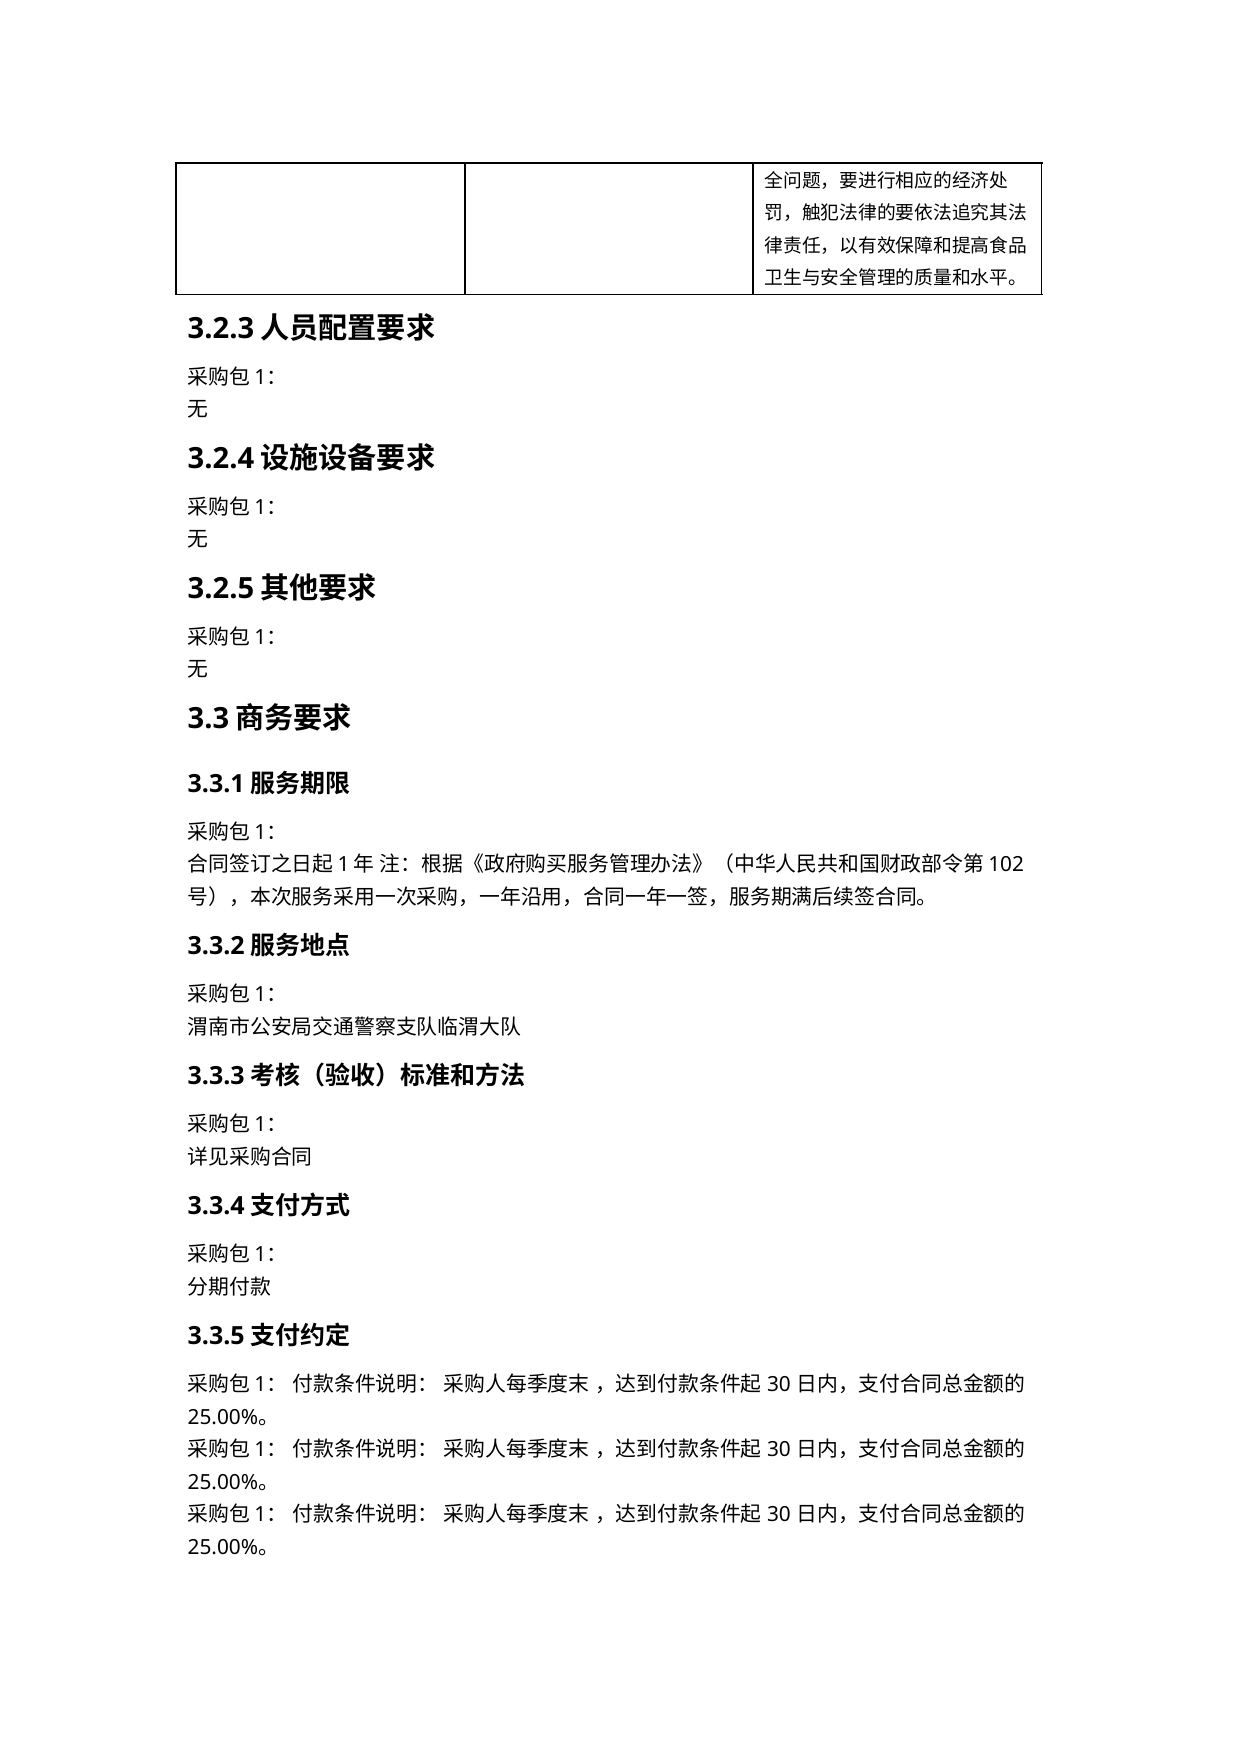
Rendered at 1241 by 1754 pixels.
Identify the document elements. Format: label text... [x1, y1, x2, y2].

text 合同签订之日起1年 注：根据《政府购买服务管理办法》（中华人民共和国财政部令第102号），本次服务采用一次采购，一年沿用，合同一年一签，服务期满后续签合同。 [187, 848, 1053, 913]
text 采购包1： [187, 360, 1053, 393]
text 分期付款 [187, 1270, 1053, 1303]
text 采购包1： [187, 815, 1053, 848]
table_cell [754, 164, 1041, 293]
text 无 [187, 523, 1053, 555]
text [187, 1368, 1053, 1433]
text 3.3.1服务期限 [187, 750, 1053, 815]
text 3.3.2服务地点 [187, 913, 1053, 978]
text 3.3.4支付方式 [187, 1173, 1053, 1238]
text 渭南市公安局交通警察支队临渭大队 [187, 1010, 1053, 1043]
table_cell [466, 164, 752, 293]
text 采购包1： [187, 620, 1053, 653]
text 3.2.4设施设备要求 [187, 425, 1053, 490]
table_cell 1 [177, 164, 464, 293]
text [187, 1498, 1053, 1563]
text 采购包1： [187, 978, 1053, 1010]
text 3.3商务要求 [187, 685, 1053, 750]
text 无 [187, 653, 1053, 685]
text 采购包1： [187, 1238, 1053, 1270]
text 无 [187, 393, 1053, 425]
text 详见采购合同 [187, 1140, 1053, 1173]
text 3.3.5支付约定 [187, 1303, 1053, 1368]
text 3.2.3人员配置要求 [187, 295, 1053, 360]
text 采购包1： [187, 490, 1053, 523]
text 3.2.5其他要求 [187, 555, 1053, 620]
text 采购包1： [187, 1108, 1053, 1140]
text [187, 1433, 1053, 1498]
text 3.3.3考核（验收）标准和方法 [187, 1043, 1053, 1108]
